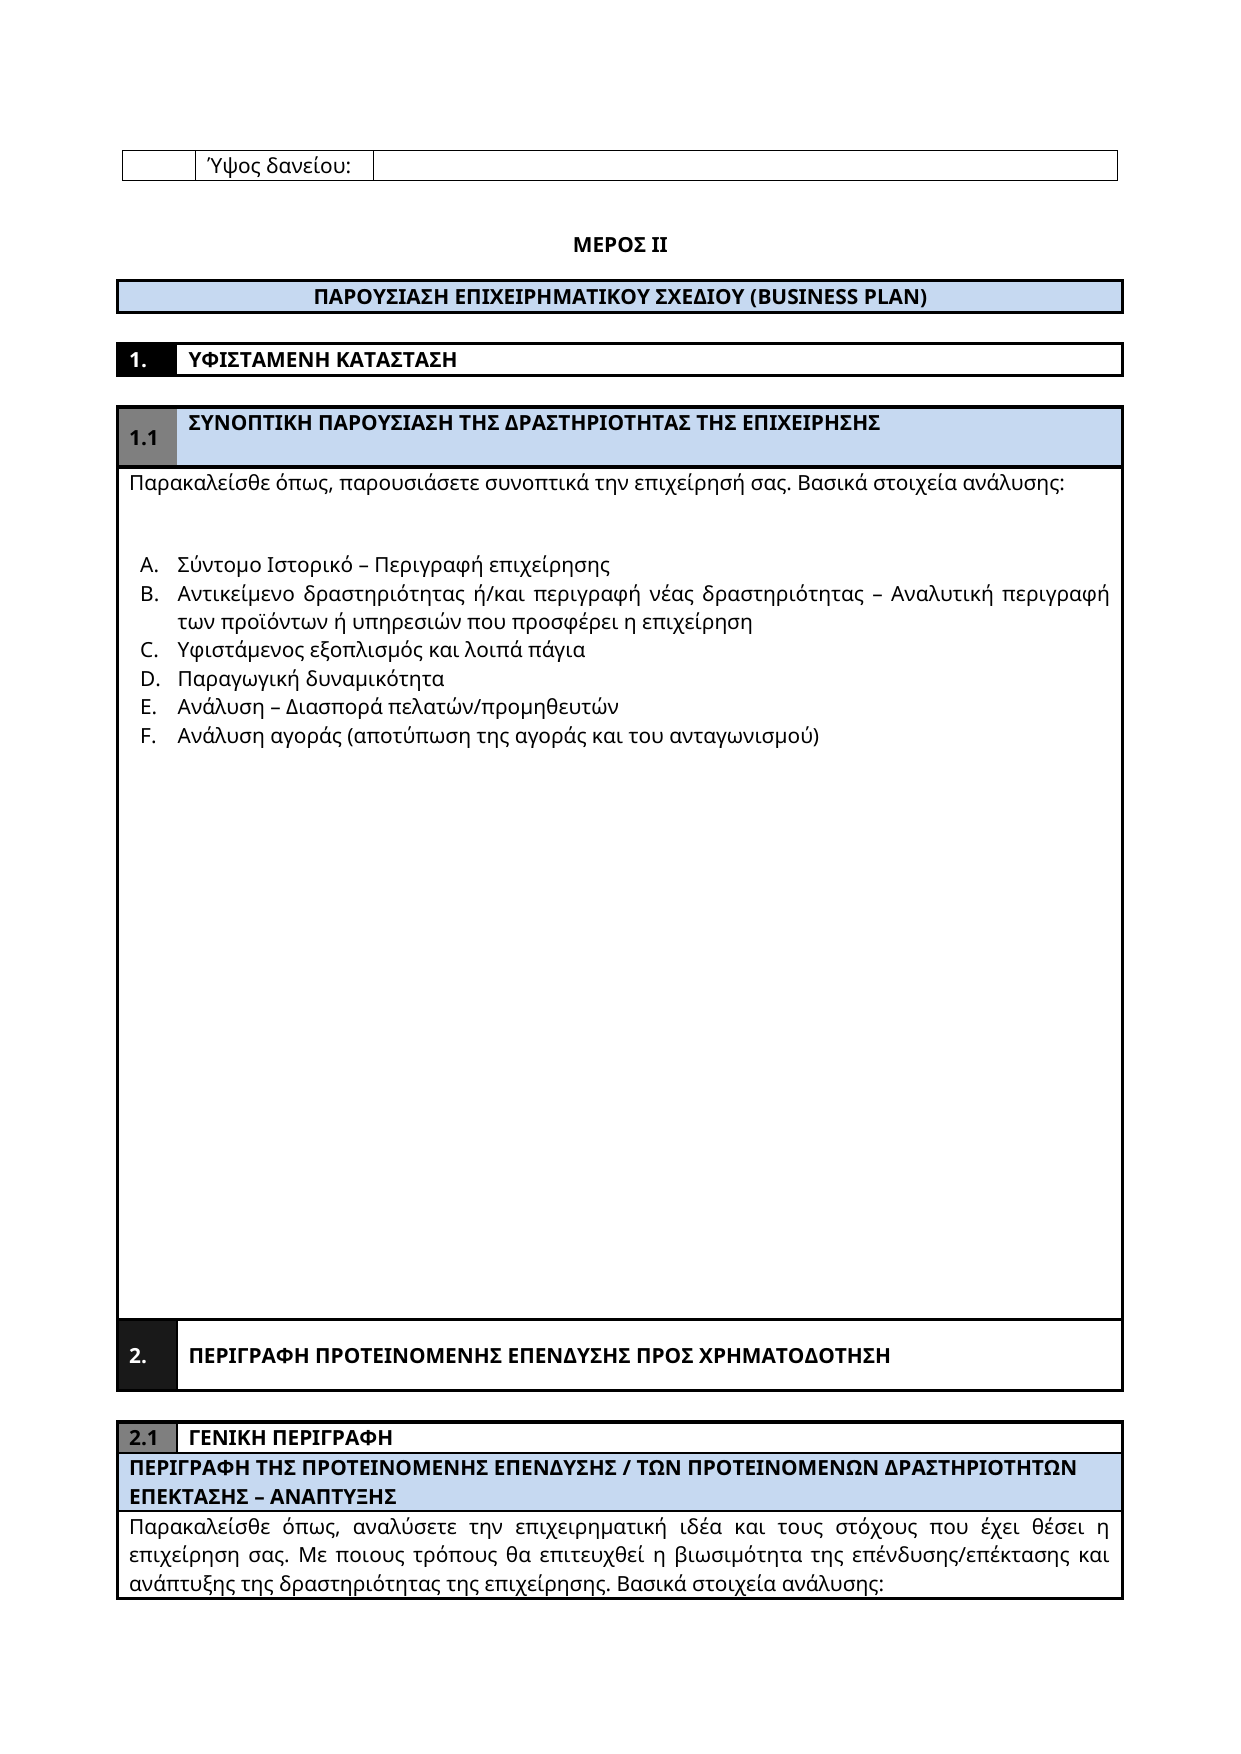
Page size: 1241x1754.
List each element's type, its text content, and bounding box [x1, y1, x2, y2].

table_header 1.1 [119, 409, 177, 465]
text ΜΕΡΟΣ ΙΙ [187, 230, 1053, 258]
table_header ΠΑΡΟΥΣΙΑΣΗ ΕΠΙΧΕΙΡΗΜΑΤΙΚΟΥ ΣΧΕΔΙΟΥ (BUSINESS PLAN) [119, 282, 1121, 311]
table_cell ΠΕΡΙΓΡΑΦΗ ΤΗΣ ΠΡΟΤΕΙΝΟΜΕΝΗΣ ΕΠΕΝΔΥΣΗΣ / ΤΩΝ ΠΡΟΤΕΙΝΟΜΕΝΩΝ ΔΡΑΣΤΗΡΙΟΤΗΤΩΝ ΕΠΕΚΤΑΣΗΣ – ΑΝΑΠΤΥΞΗΣ [119, 1454, 1121, 1510]
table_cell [119, 1512, 1121, 1597]
table_cell ΠΕΡΙΓΡΑΦΗ ΠΡΟΤΕΙΝΟΜΕΝΗΣ ΕΠΕΝΔΥΣΗΣ ΠΡΟΣ ΧΡΗΜΑΤΟΔΟΤΗΣΗ [178, 1321, 1121, 1389]
table_header 2.1 [119, 1424, 176, 1452]
table_cell Παρακαλείσθε όπως, παρουσιάσετε συνοπτικά την επιχείρησή σας. Βασικά στοιχεία ανάλυσης: Σύντομο Ιστορικό – Περιγραφή επιχείρησης Αντικείμενο δραστηριότητας ή/και περιγραφή νέας δραστηριότητας – Αναλυτική περιγραφή των προϊόντων ή υπηρεσιών που προσφέρει η επιχείρηση Υφιστάμενος εξοπλισμός και λοιπά πάγια Παραγωγική δυναμικότητα Ανάλυση – Διασπορά πελατών/προμηθευτών Ανάλυση αγοράς (αποτύπωση της αγοράς και του ανταγωνισμού) [119, 469, 1121, 1318]
table_header ΓΕΝΙΚΗ ΠΕΡΙΓΡΑΦΗ [178, 1424, 1121, 1452]
table_cell [374, 151, 1117, 179]
table_header ΣΥΝΟΠΤΙΚΗ ΠΑΡΟΥΣΙΑΣΗ ΤΗΣ ΔΡΑΣΤΗΡΙΟΤΗΤΑΣ ΤΗΣ ΕΠΙΧΕΙΡΗΣΗΣ [177, 409, 1121, 465]
table_header 1. [119, 345, 177, 374]
table_cell 3. [123, 151, 195, 179]
table_cell Ύψος δανείου: [196, 151, 373, 179]
table_cell 2. [119, 1321, 176, 1389]
table_header ΥΦΙΣΤΑΜΕΝΗ ΚΑΤΑΣΤΑΣΗ [177, 345, 1121, 374]
